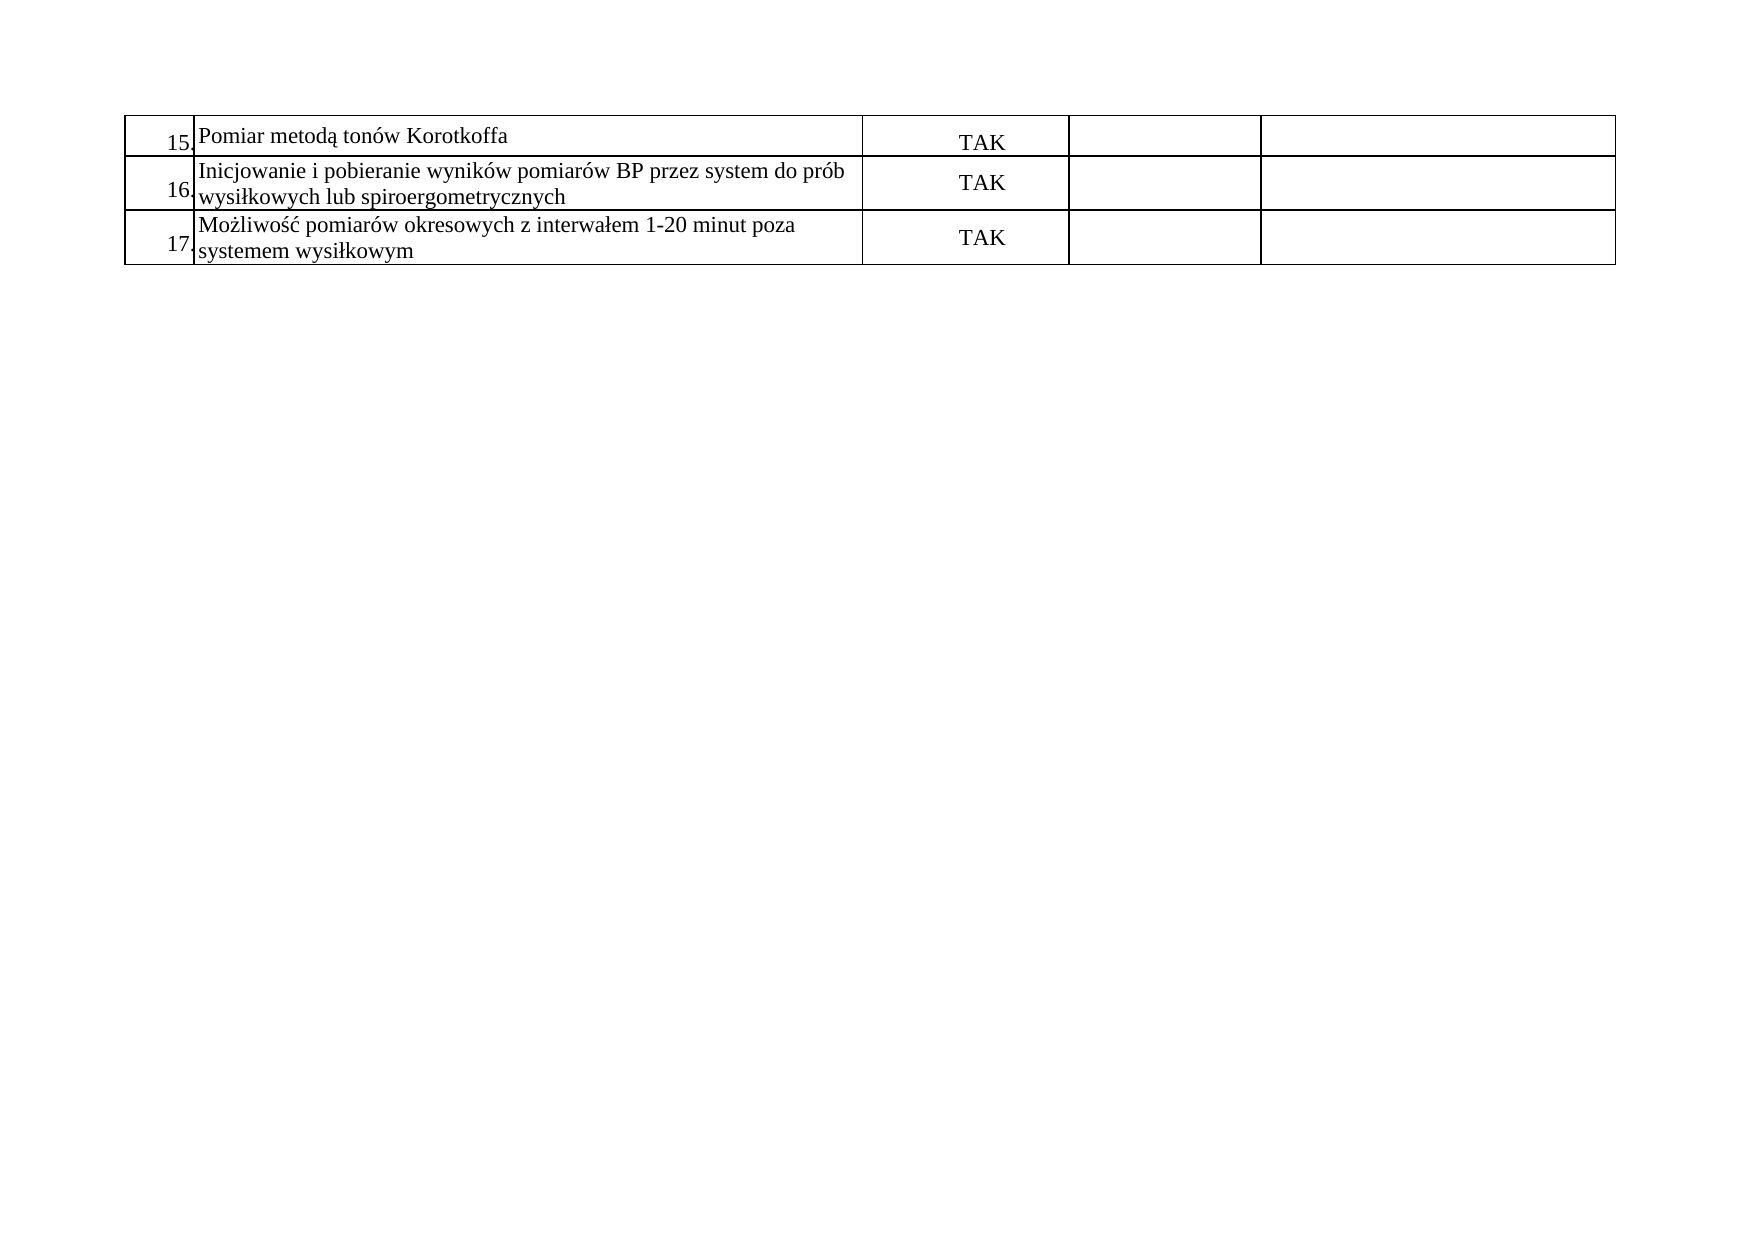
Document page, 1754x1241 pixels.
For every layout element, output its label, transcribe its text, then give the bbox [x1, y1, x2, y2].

table_cell [126, 211, 193, 264]
table_cell TAK [863, 116, 1068, 155]
table_cell TAK [863, 157, 1068, 209]
table_cell Możliwość pomiarów okresowych z interwałem 1-20 minut poza systemem wysiłkowym [195, 211, 862, 264]
table_cell [1070, 157, 1260, 209]
table_cell [1262, 157, 1615, 209]
table_cell TAK [863, 211, 1068, 264]
table_cell [126, 157, 193, 209]
table_cell [1262, 116, 1615, 155]
table_cell [1070, 211, 1260, 264]
table_cell [1070, 116, 1260, 155]
table_cell [126, 116, 193, 155]
table_cell Pomiar metodą tonów Korotkoffa [195, 116, 862, 155]
table_cell [1262, 211, 1615, 264]
table_cell Inicjowanie i pobieranie wyników pomiarów BP przez system do prób wysiłkowych lub spiroergometrycznych [195, 157, 862, 209]
